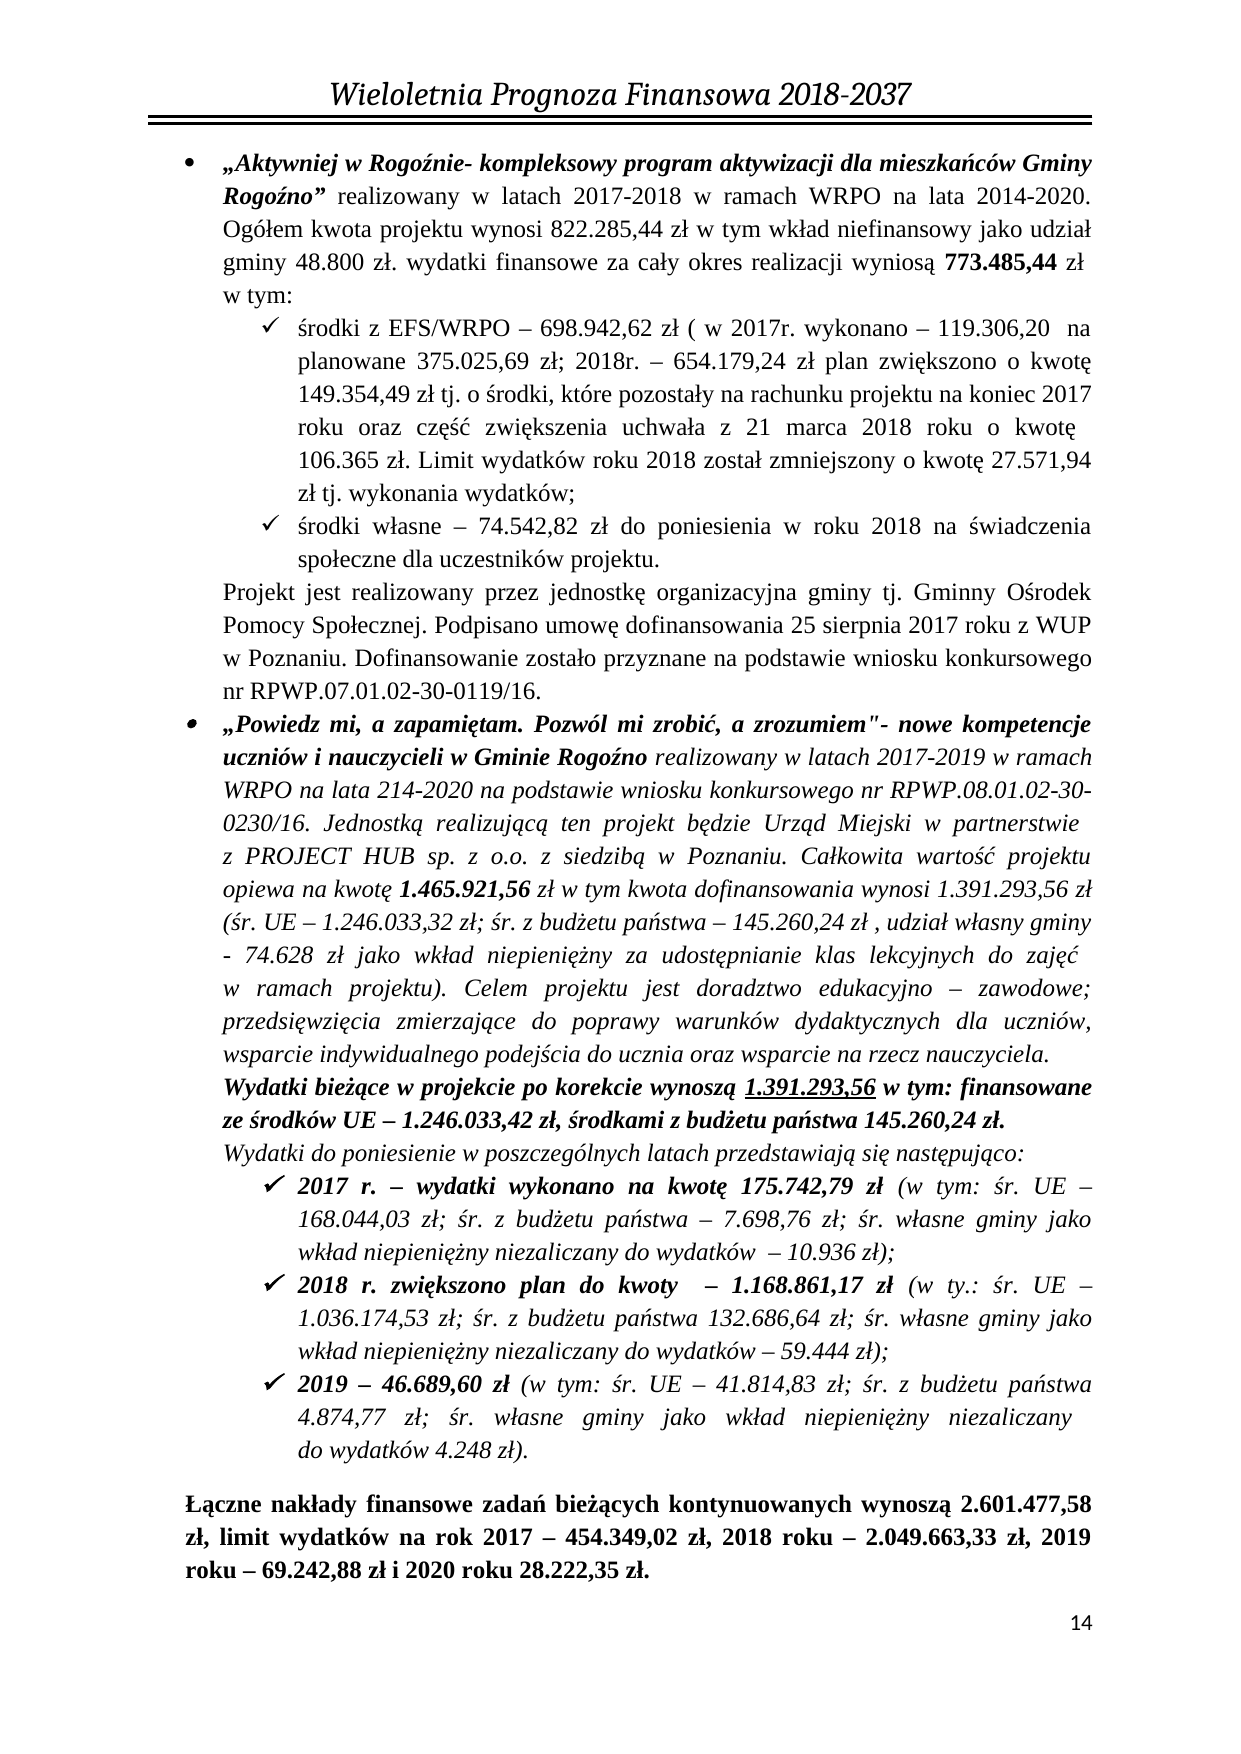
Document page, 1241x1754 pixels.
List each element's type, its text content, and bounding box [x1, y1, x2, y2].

list 2018 r. zwiększono plan do kwoty – 1.168.861,17 zł (w ty.: śr. UE – 1.036.174,53 zł; śr. z budżetu państwa 132.686,64 zł; śr. własne gminy jako wkład niepieniężny niezaliczany do wydatków – 59.444 zł); [260, 1270, 1092, 1365]
list środki z EFS/WRPO – 698.942,62 zł ( w 2017r. wykonano – 119.306,20 na planowane 375.025,69 zł; 2018r. – 654.179,24 zł plan zwiększono o kwotę 149.354,49 zł tj. o środki, które pozostały na rachunku projektu na koniec 2017 roku oraz część zwiększenia uchwała z 21 marca 2018 roku o kwotę 106.365 zł. Limit wydatków roku 2018 został zmniejszony o kwotę 27.571,94 zł tj. wykonania wydatków; [260, 313, 1092, 507]
list Wydatki do poniesienie w poszczególnych latach przedstawiają się następująco: [223, 1138, 1092, 1167]
text Łączne nakłady finansowe zadań bieżących kontynuowanych wynoszą 2.601.477,58 zł, limit wydatków na rok 2017 – 454.349,02 zł, 2018 roku – 2.049.663,33 zł, 2019 roku – 69.242,88 zł i 2020 roku 28.222,35 zł. [185, 1489, 1092, 1584]
list 2019 – 46.689,60 zł (w tym: śr. UE – 41.814,83 zł; śr. z budżetu państwa 4.874,77 zł; śr. własne gminy jako wkład niepieniężny niezaliczany do wydatków 4.248 zł). [260, 1369, 1092, 1464]
list „Powiedz mi, a zapamiętam. Pozwól mi zrobić, a zrozumiem"- nowe kompetencje uczniów i nauczycieli w Gminie Rogoźno realizowany w latach 2017-2019 w ramach WRPO na lata 214-2020 na podstawie wniosku konkursowego nr RPWP.08.01.02-30-0230/16. Jednostką realizującą ten projekt będzie Urząd Miejski w partnerstwie z PROJECT HUB sp. z o.o. z siedzibą w Poznaniu. Całkowita wartość projektu opiewa na kwotę 1.465.921,56 zł w tym kwota dofinansowania wynosi 1.391.293,56 zł (śr. UE – 1.246.033,32 zł; śr. z budżetu państwa – 145.260,24 zł , udział własny gminy - 74.628 zł jako wkład niepieniężny za udostępnianie klas lekcyjnych do zajęć w ramach projektu). Celem projektu jest doradztwo edukacyjno – zawodowe; przedsięwzięcia zmierzające do poprawy warunków dydaktycznych dla uczniów, wsparcie indywidualnego podejścia do ucznia oraz wsparcie na rzecz nauczyciela. [185, 709, 1092, 1068]
list „Aktywniej w Rogoźnie- kompleksowy program aktywizacji dla mieszkańców Gminy Rogoźno” realizowany w latach 2017-2018 w ramach WRPO na lata 2014-2020. Ogółem kwota projektu wynosi 822.285,44 zł w tym wkład niefinansowy jako udział gminy 48.800 zł. wydatki finansowe za cały okres realizacji wyniosą 773.485,44 zł w tym: [185, 148, 1092, 308]
list środki własne – 74.542,82 zł do poniesienia w roku 2018 na świadczenia społeczne dla uczestników projektu. [260, 511, 1092, 573]
list Projekt jest realizowany przez jednostkę organizacyjna gminy tj. Gminny Ośrodek Pomocy Społecznej. Podpisano umowę dofinansowania 25 sierpnia 2017 roku z WUP w Poznaniu. Dofinansowanie zostało przyznane na podstawie wniosku konkursowego nr RPWP.07.01.02-30-0119/16. [223, 577, 1092, 705]
list Wydatki bieżące w projekcie po korekcie wynoszą 1.391.293,56 w tym: finansowane ze środków UE – 1.246.033,42 zł, środkami z budżetu państwa 145.260,24 zł. [223, 1072, 1092, 1134]
list 2017 r. – wydatki wykonano na kwotę 175.742,79 zł (w tym: śr. UE – 168.044,03 zł; śr. z budżetu państwa – 7.698,76 zł; śr. własne gminy jako wkład niepieniężny niezaliczany do wydatków – 10.936 zł); [260, 1171, 1092, 1266]
